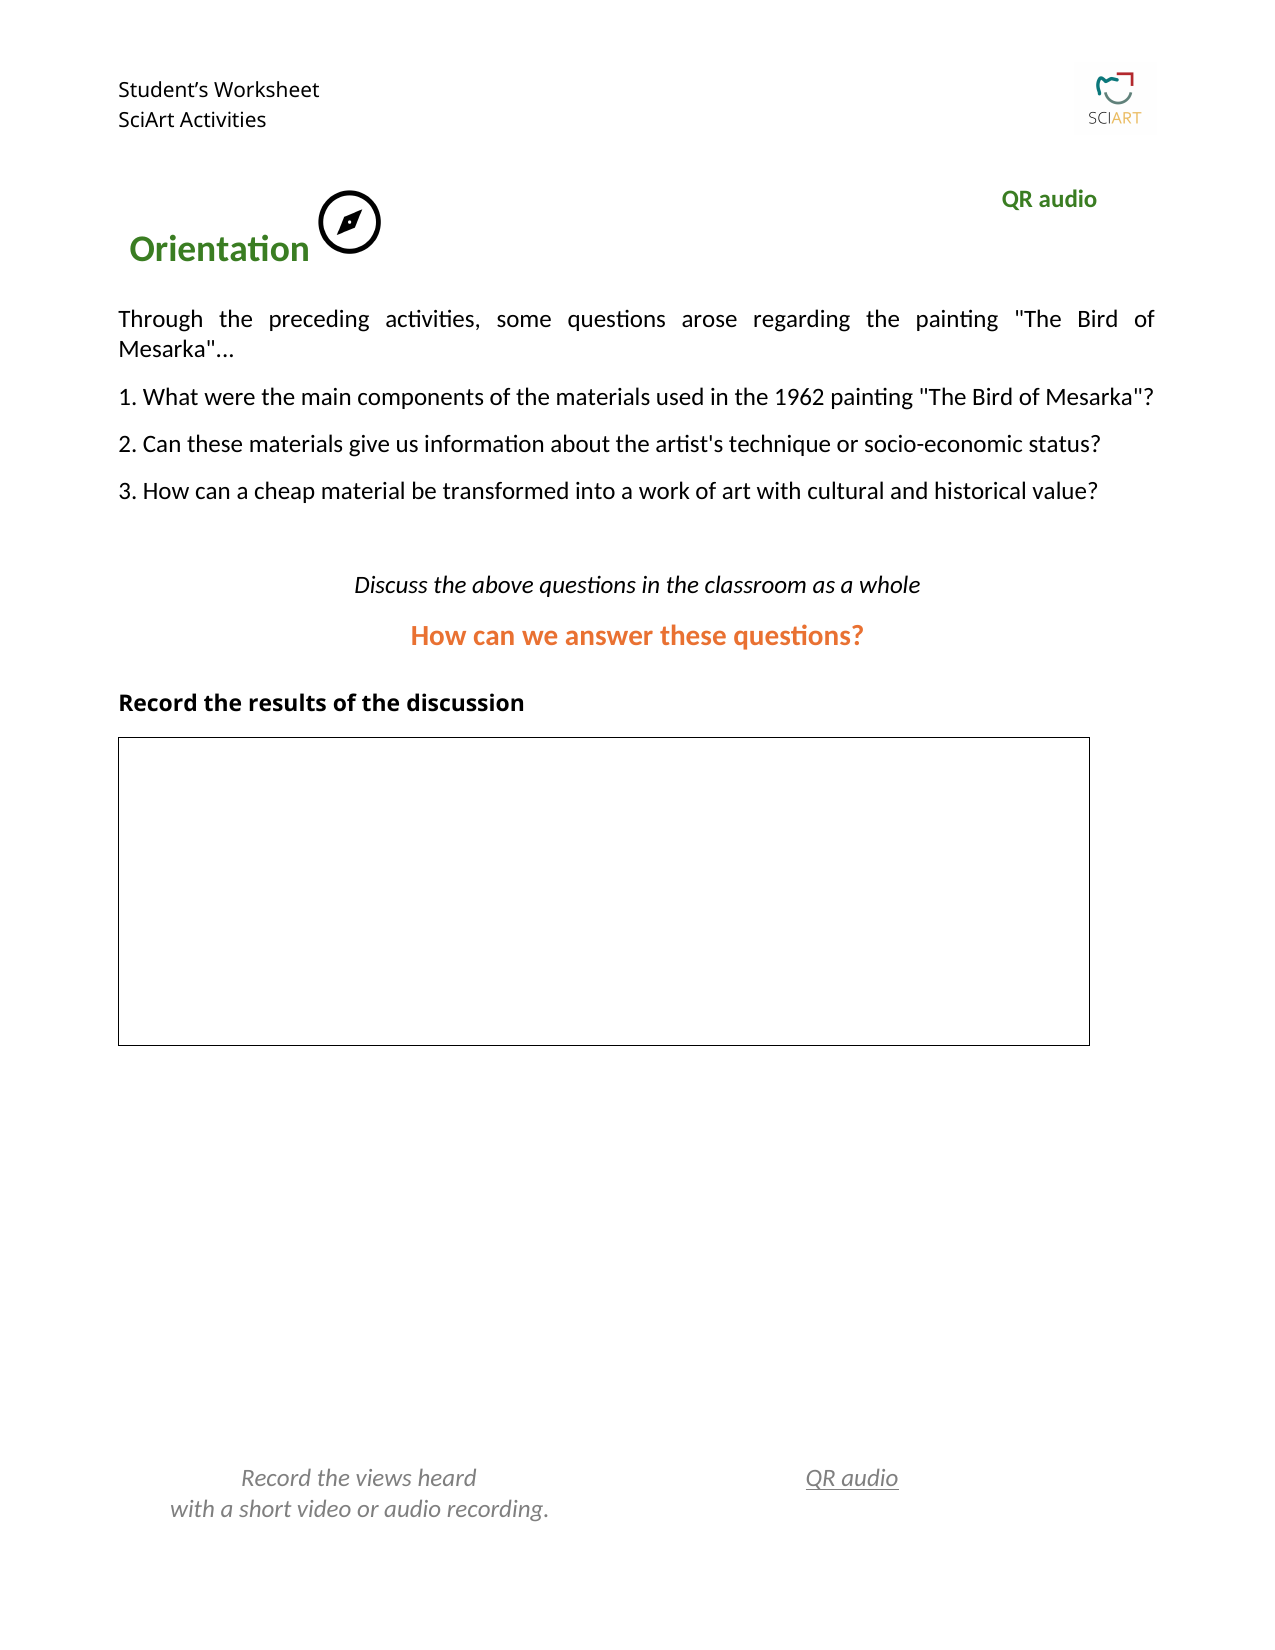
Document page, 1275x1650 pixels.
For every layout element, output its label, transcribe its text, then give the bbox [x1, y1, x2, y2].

text How can we answer these questions? [118, 617, 1157, 652]
table_header Orientation [118, 183, 613, 303]
text 2. Can these materials give us information about the artist's technique or socio-economic status? [118, 428, 1157, 458]
text 3. How can a cheap material be transformed into a work of art with cultural and historical value? [118, 475, 1157, 506]
table_header [119, 738, 1089, 1045]
table_header QR audio [613, 183, 1108, 303]
table_header Record the views heard with a short video or audio recording. Name it “1.a Problem and Solutions” [118, 1463, 608, 1544]
text Record the results of the discussion [118, 687, 1157, 718]
text Through the preceding activities, some questions arose regarding the painting "The Bird of Mesarka"... [118, 303, 1157, 364]
picture [310, 183, 389, 262]
text Discuss the above questions in the classroom as a whole [118, 569, 1157, 600]
table_header QR audio [608, 1463, 1098, 1544]
picture [1074, 62, 1157, 135]
text 1. What were the main components of the materials used in the 1962 painting "The Bird of Mesarka"? [118, 381, 1157, 411]
